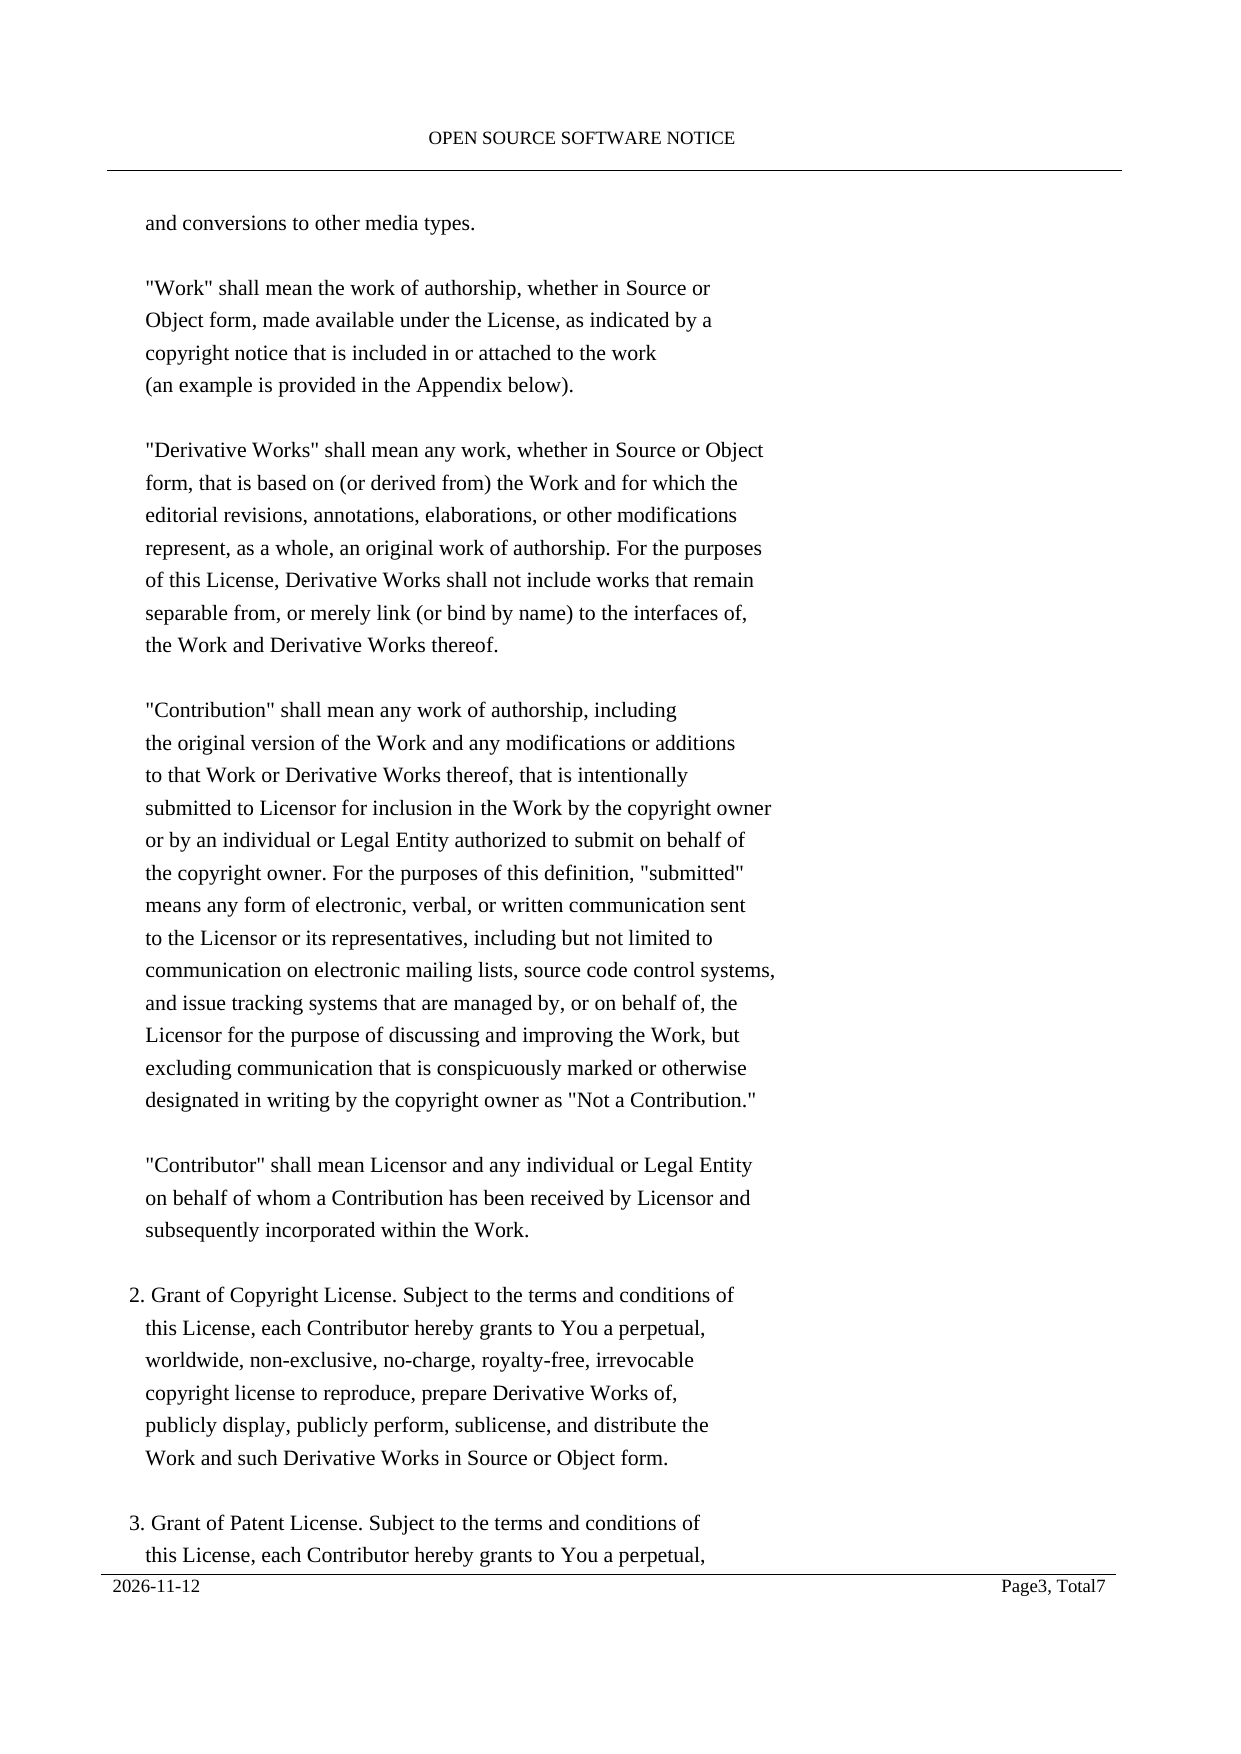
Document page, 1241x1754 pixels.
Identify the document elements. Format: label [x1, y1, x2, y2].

text [112, 206, 1128, 1571]
